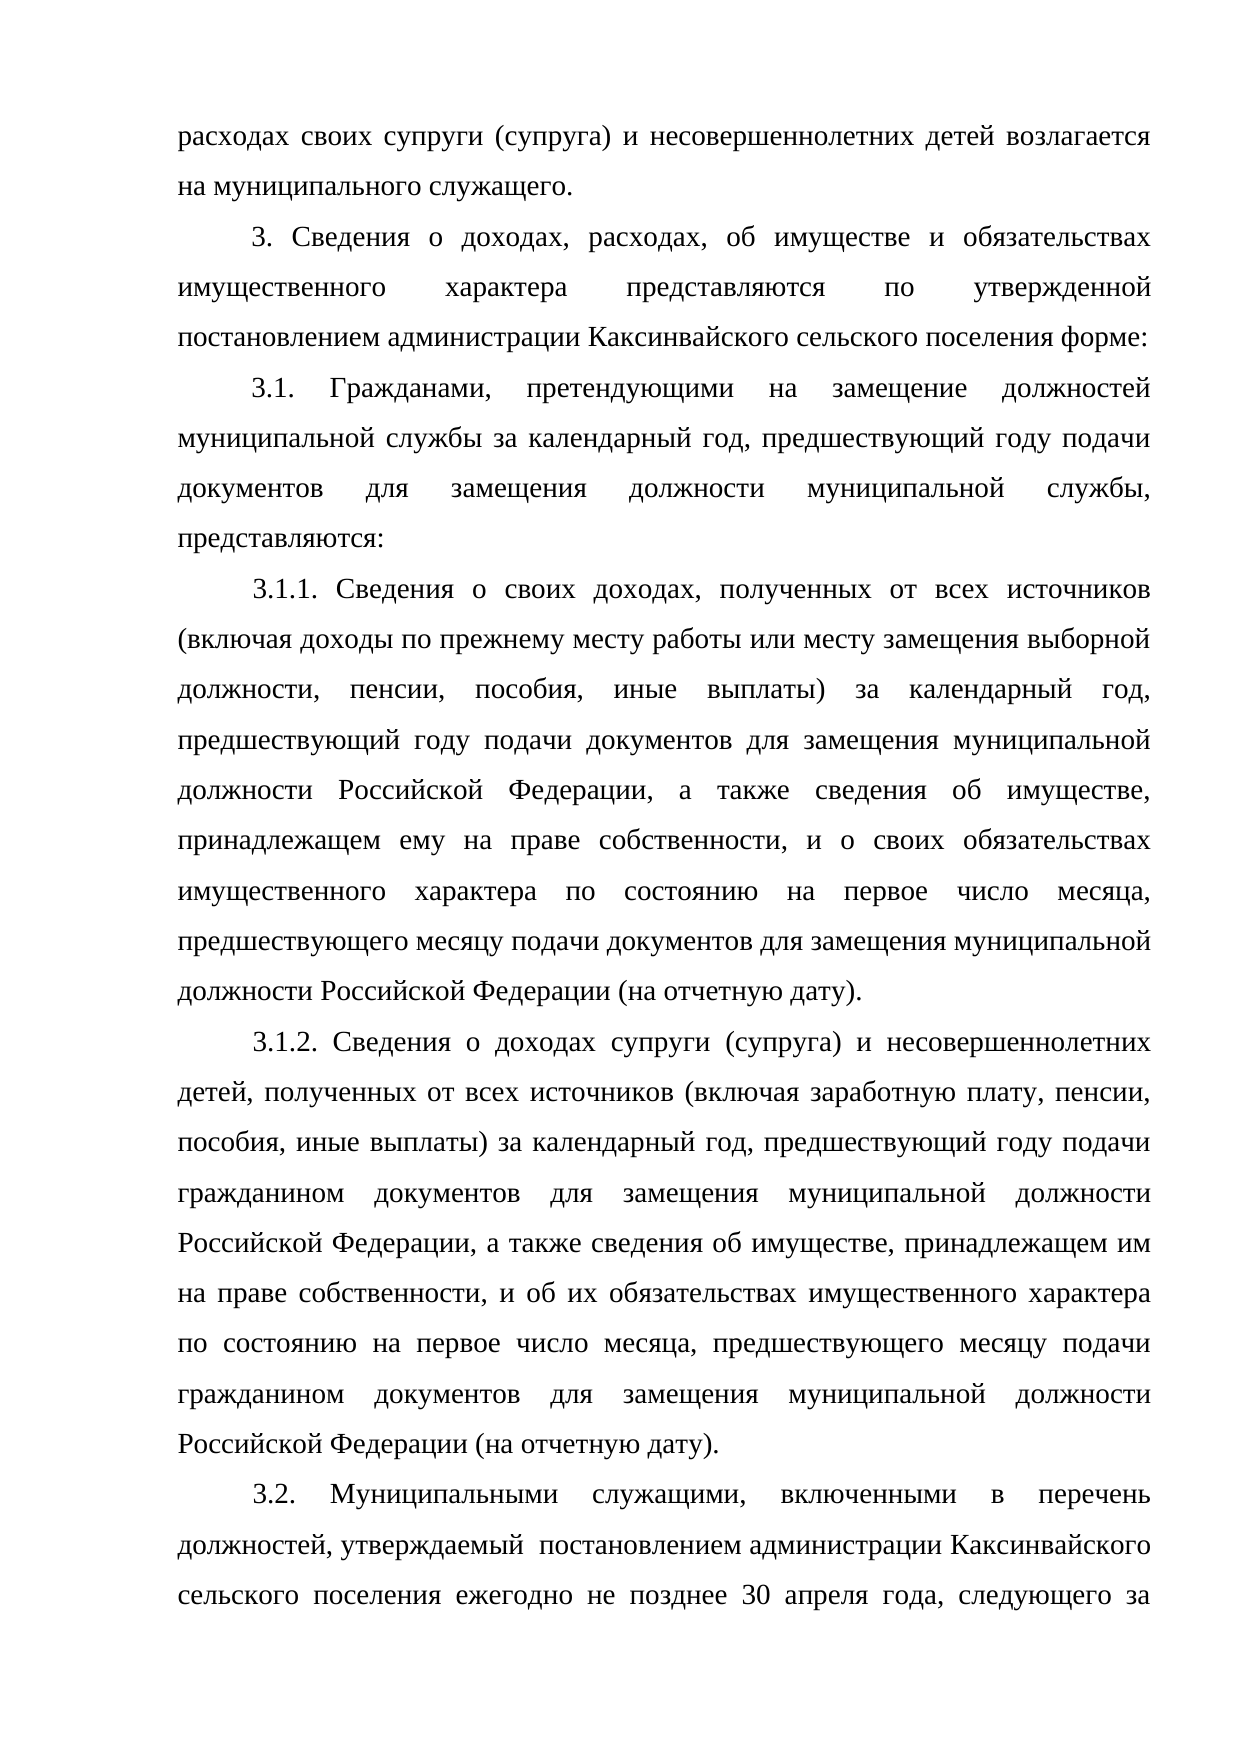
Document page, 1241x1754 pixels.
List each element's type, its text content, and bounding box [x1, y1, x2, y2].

text 3.1. Гражданами, претендующими на замещение должностей муниципальной службы за календарный год, предшествующий году подачи документов для замещения должности муниципальной службы, представляются: [177, 370, 1152, 554]
text 3. Сведения о доходах, расходах, об имуществе и обязательствах имущественного характера представляются по утвержденной постановлением администрации Каксинвайского сельского поселения форме: [177, 219, 1152, 353]
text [177, 118, 1152, 202]
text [177, 1477, 1152, 1611]
text 3.1.1. Сведения о своих доходах, полученных от всех источников (включая доходы по прежнему месту работы или месту замещения выборной должности, пенсии, пособия, иные выплаты) за календарный год, предшествующий году подачи документов для замещения муниципальной должности Российской Федерации, а также сведения об имуществе, принадлежащем ему на праве собственности, и о своих обязательствах имущественного характера по состоянию на первое число месяца, предшествующего месяцу подачи документов для замещения муниципальной должности Российской Федерации (на отчетную дату). [177, 571, 1152, 1007]
text 3.1.2. Сведения о доходах супруги (супруга) и несовершеннолетних детей, полученных от всех источников (включая заработную плату, пенсии, пособия, иные выплаты) за календарный год, предшествующий году подачи гражданином документов для замещения муниципальной должности Российской Федерации, а также сведения об имуществе, принадлежащем им на праве собственности, и об их обязательствах имущественного характера по состоянию на первое число месяца, предшествующего месяцу подачи гражданином документов для замещения муниципальной должности Российской Федерации (на отчетную дату). [177, 1024, 1152, 1460]
